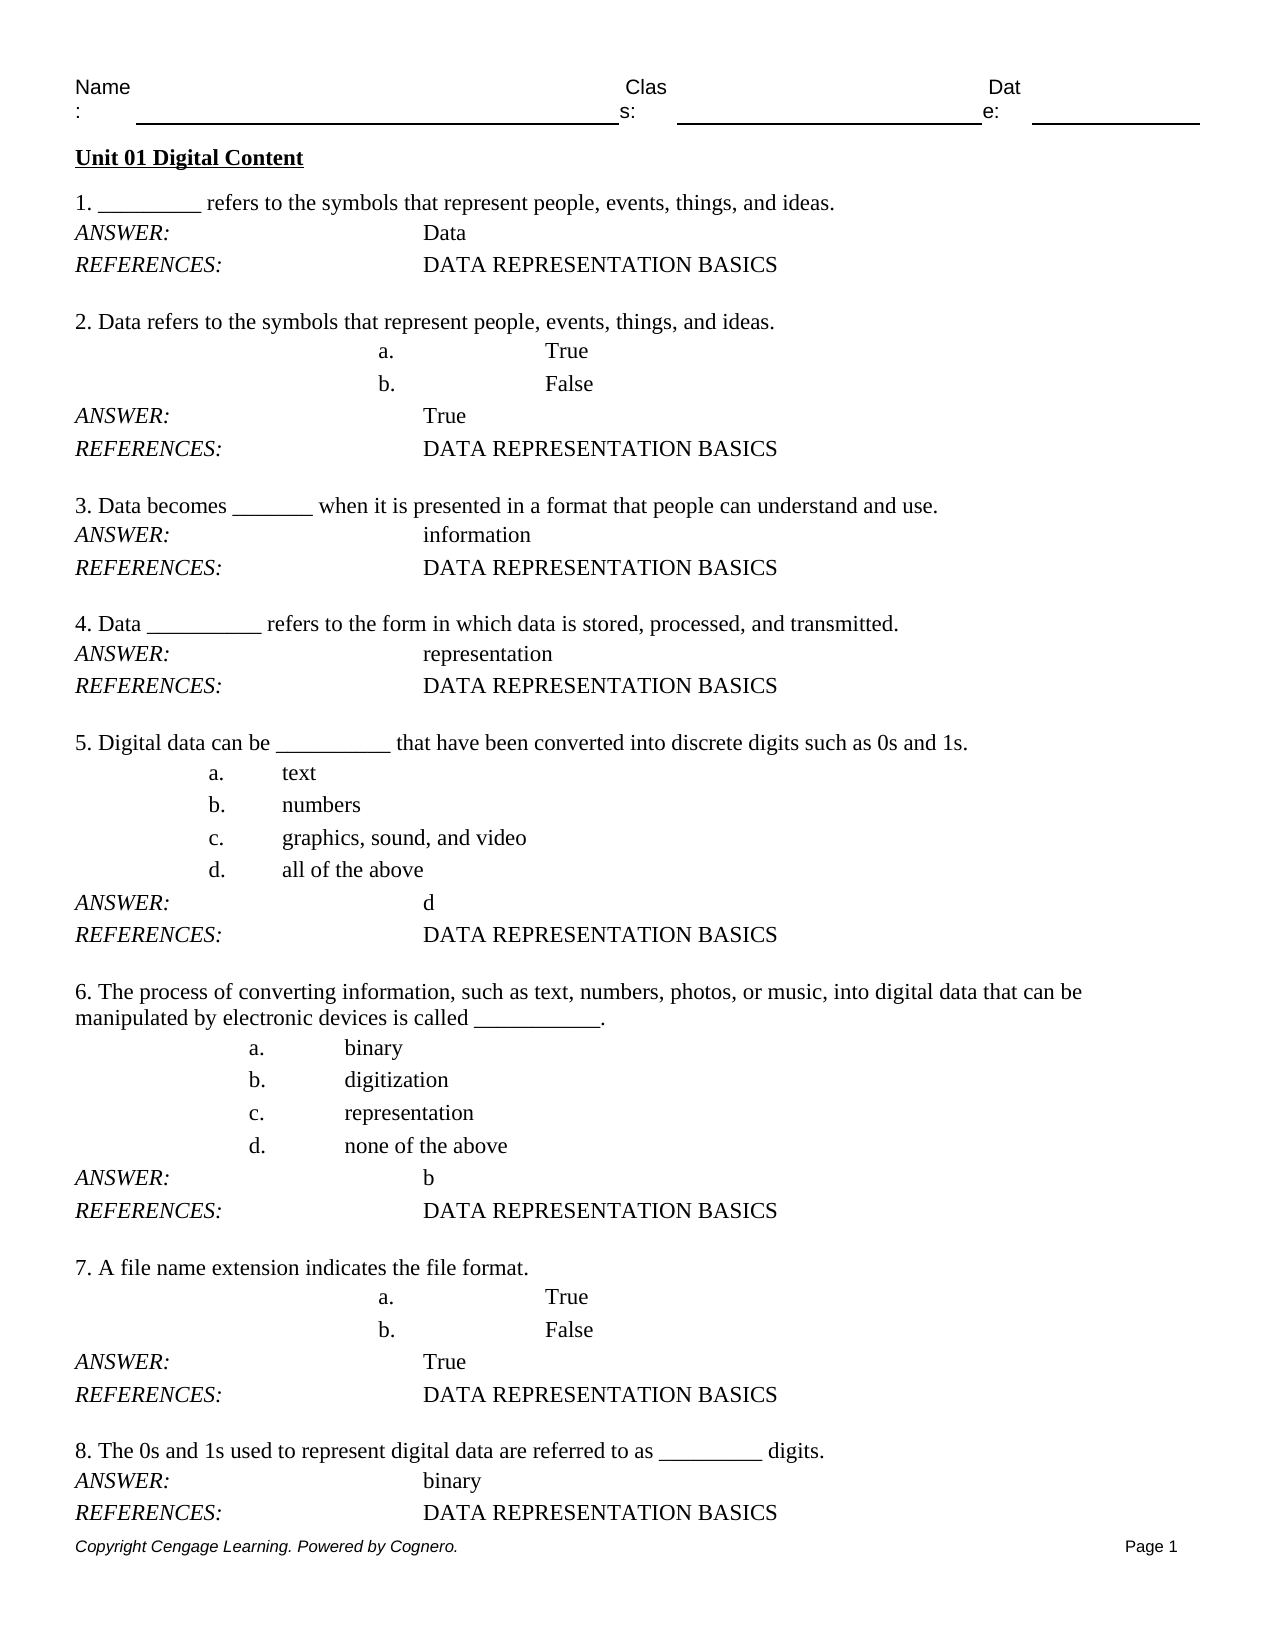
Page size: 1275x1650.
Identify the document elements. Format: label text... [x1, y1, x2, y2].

table_header 7. A file name extension indicates the file format.​ [75, 1254, 1200, 1410]
table_header 3. Data becomes _______ when it is presented in a format that people can understand and use.​ [75, 492, 1200, 583]
table_header 1. ​_________ refers to the symbols that represent people, events, things, and ideas. [75, 189, 1200, 281]
table_header 6. The process of converting information, such as text, numbers, photos, or music, into digital data that can be manipulated by electronic devices is called ___________.​ [75, 978, 1200, 1227]
table_header 8. The 0s and 1s used to represent digital data are referred to as _________ digits.​ [75, 1438, 1200, 1529]
table_header 2. Data refers to the symbols that represent people, events, things, and ideas.​ [75, 308, 1200, 465]
table_header 5. Digital data can be __________ that have been converted into discrete digits such as 0s and 1s.​ [75, 729, 1200, 951]
table_header 4. Data __________ refers to the form in which data is stored, processed, and transmitted.​ [75, 610, 1200, 702]
